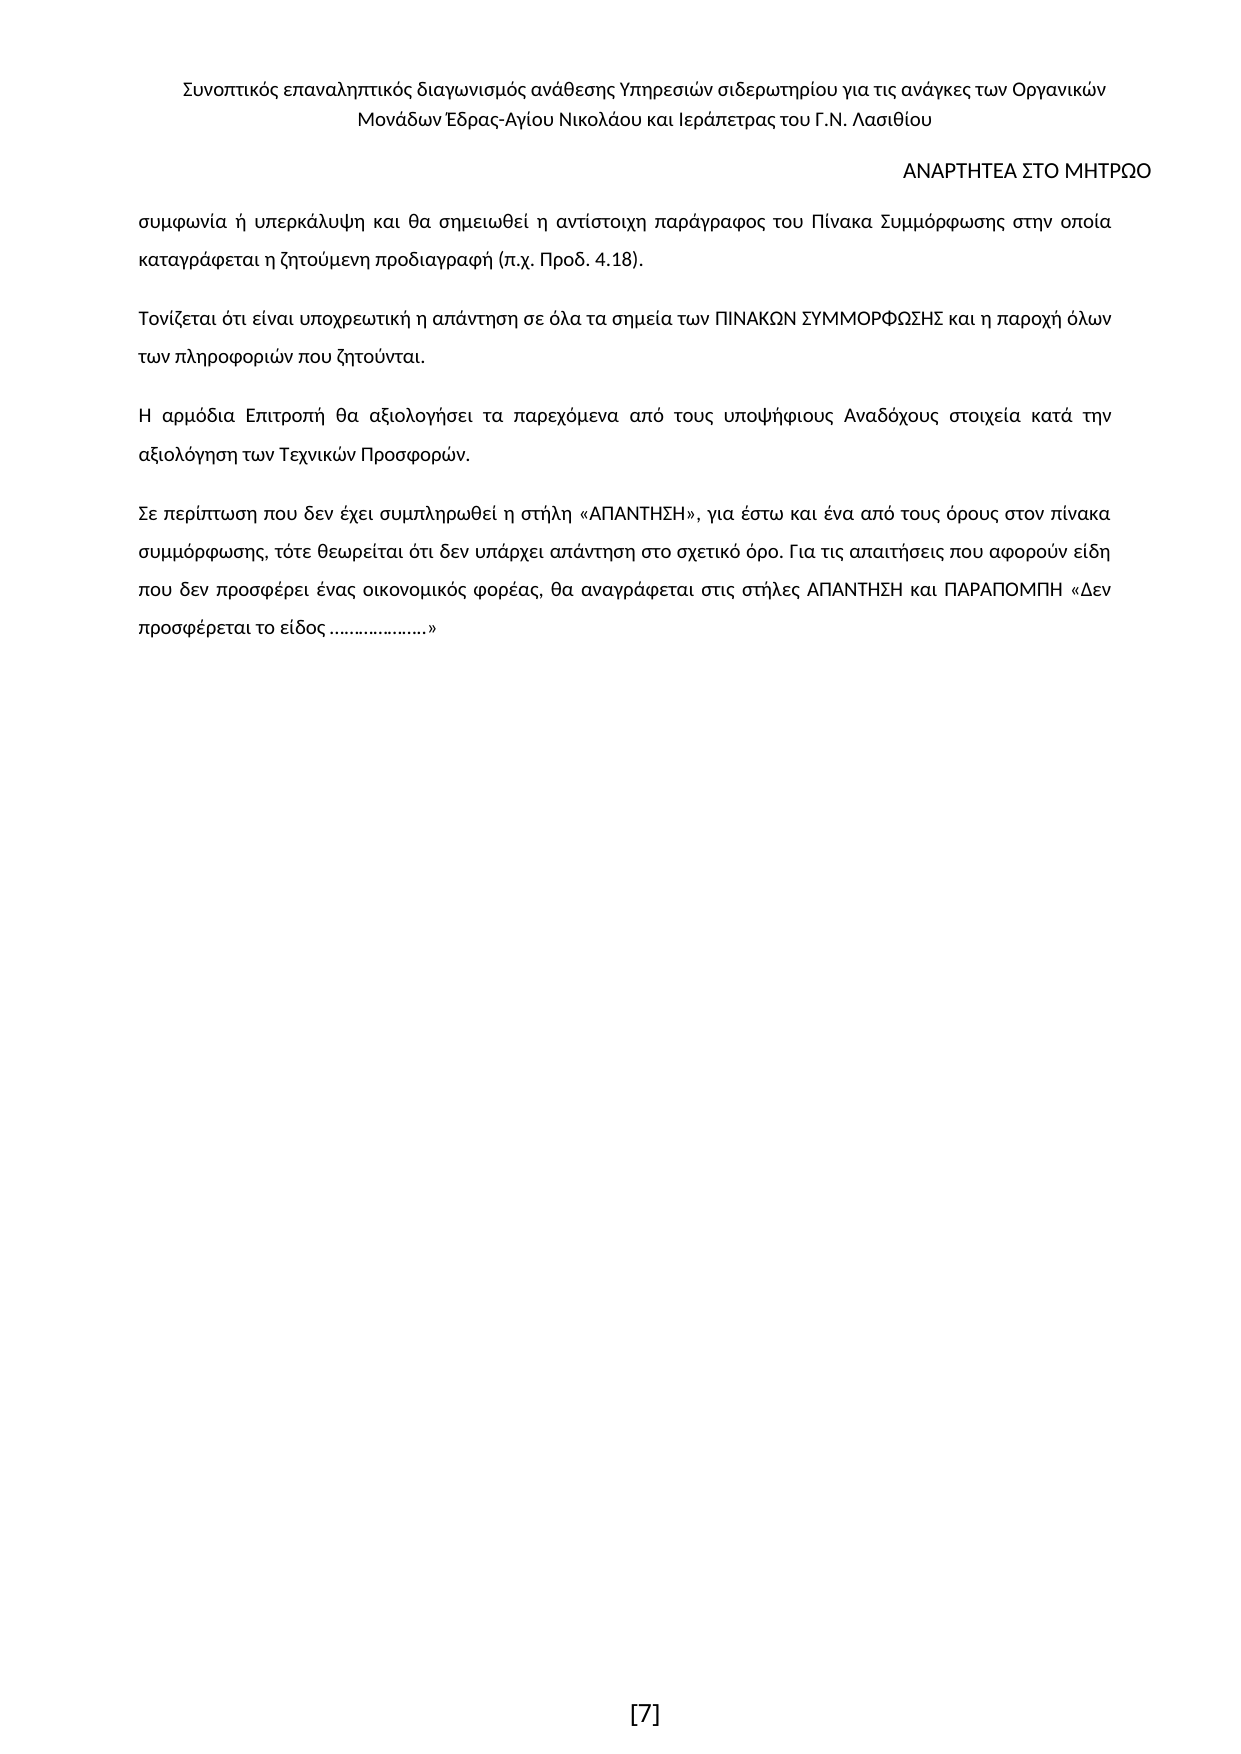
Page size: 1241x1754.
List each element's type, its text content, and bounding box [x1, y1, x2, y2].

text Σε περίπτωση που δεν έχει συμπληρωθεί η στήλη «ΑΠΑΝΤΗΣΗ», για έστω και ένα από τους όρους στον πίνακα συμμόρφωσης, τότε θεωρείται ότι δεν υπάρχει απάντηση στο σχετικό όρο. Για τις απαιτήσεις που αφορούν είδη που δεν προσφέρει ένας οικονομικός φορέας, θα αναγράφεται στις στήλες ΑΠΑΝΤΗΣΗ και ΠΑΡΑΠΟΜΠΗ «Δεν προσφέρεται το είδος ………………..» [138, 500, 1113, 639]
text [138, 208, 1113, 272]
text Η αρμόδια Επιτροπή θα αξιολογήσει τα παρεχόμενα από τους υποψήφιους Αναδόχους στοιχεία κατά την αξιολόγηση των Τεχνικών Προσφορών. [138, 403, 1113, 466]
text Τονίζεται ότι είναι υποχρεωτική η απάντηση σε όλα τα σημεία των ΠΙΝΑΚΩΝ ΣΥΜΜΟΡΦΩΣΗΣ και η παροχή όλων των πληροφοριών που ζητούνται. [138, 306, 1113, 369]
